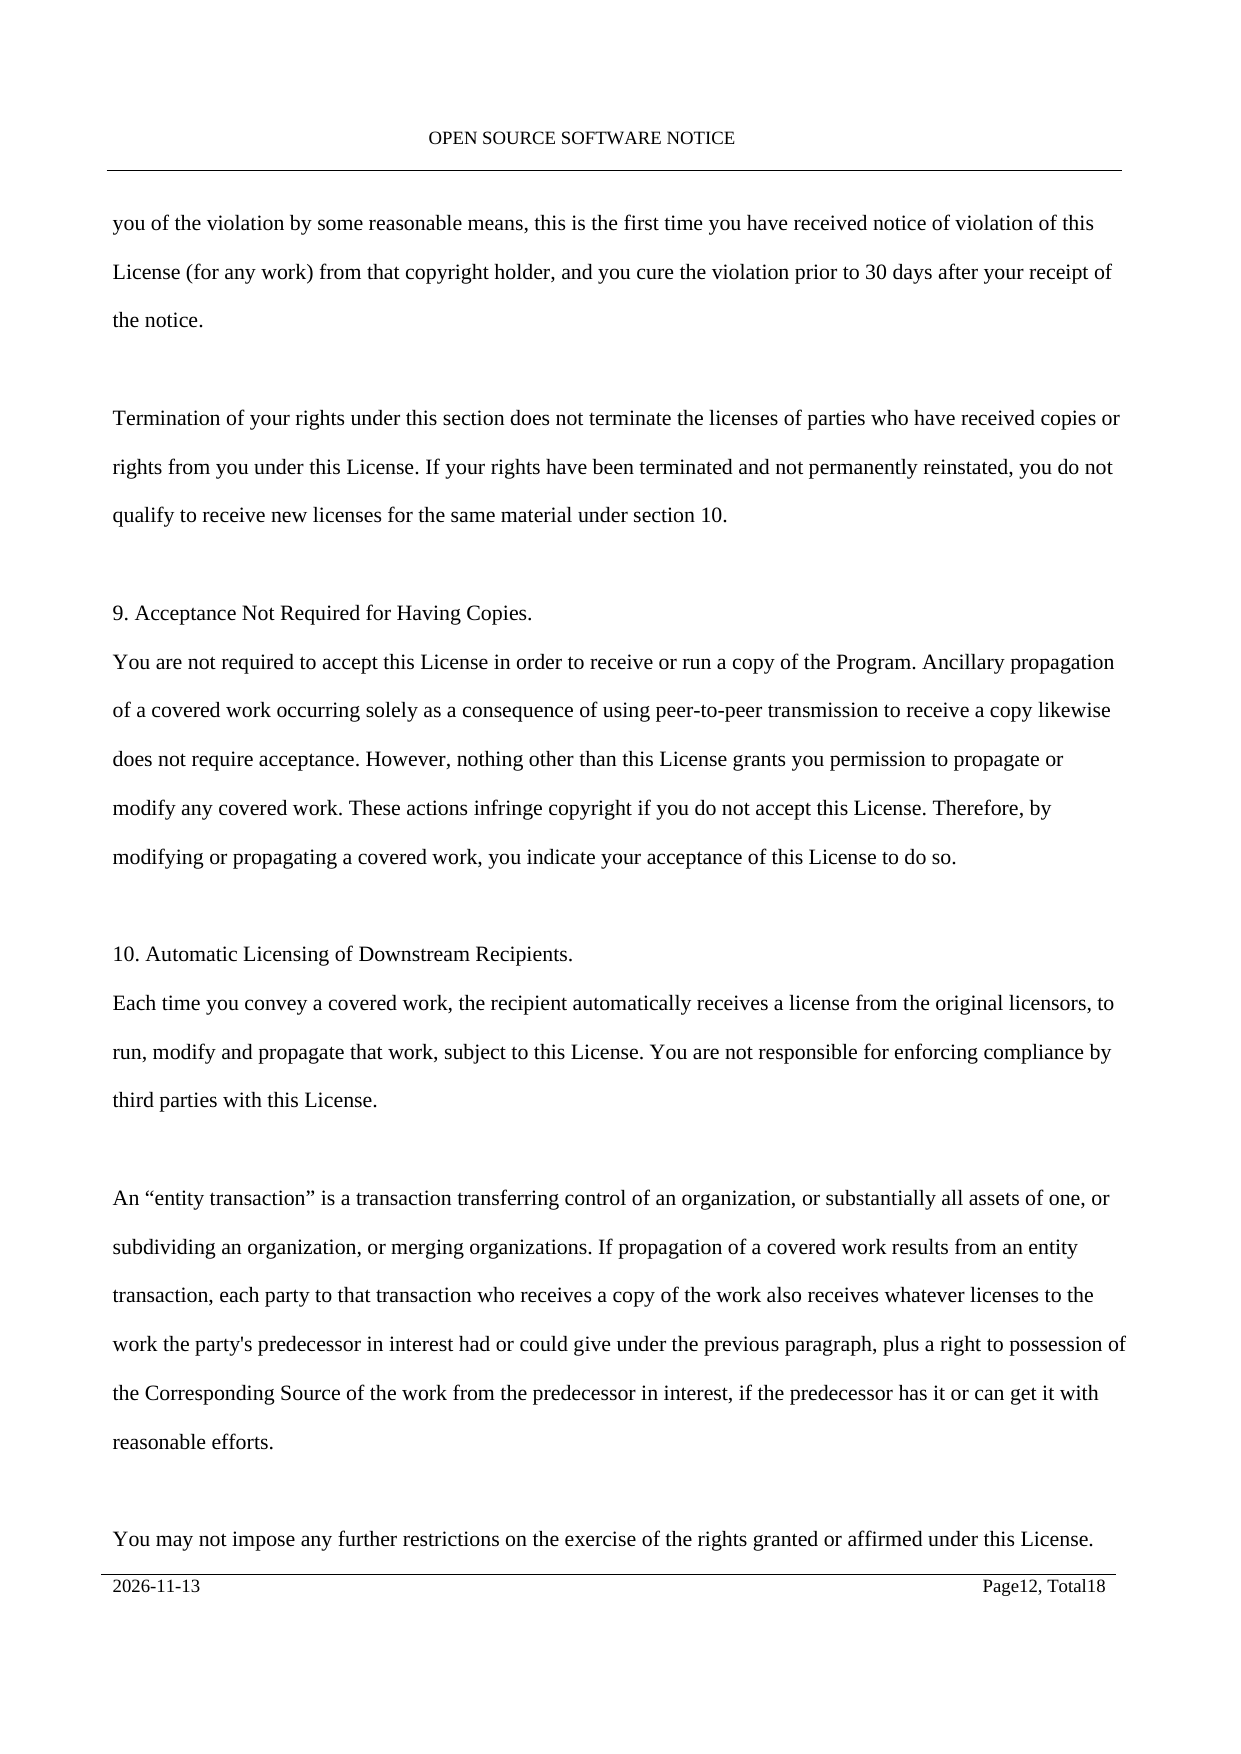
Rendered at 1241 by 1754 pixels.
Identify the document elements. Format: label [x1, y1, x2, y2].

text [112, 206, 1128, 1555]
